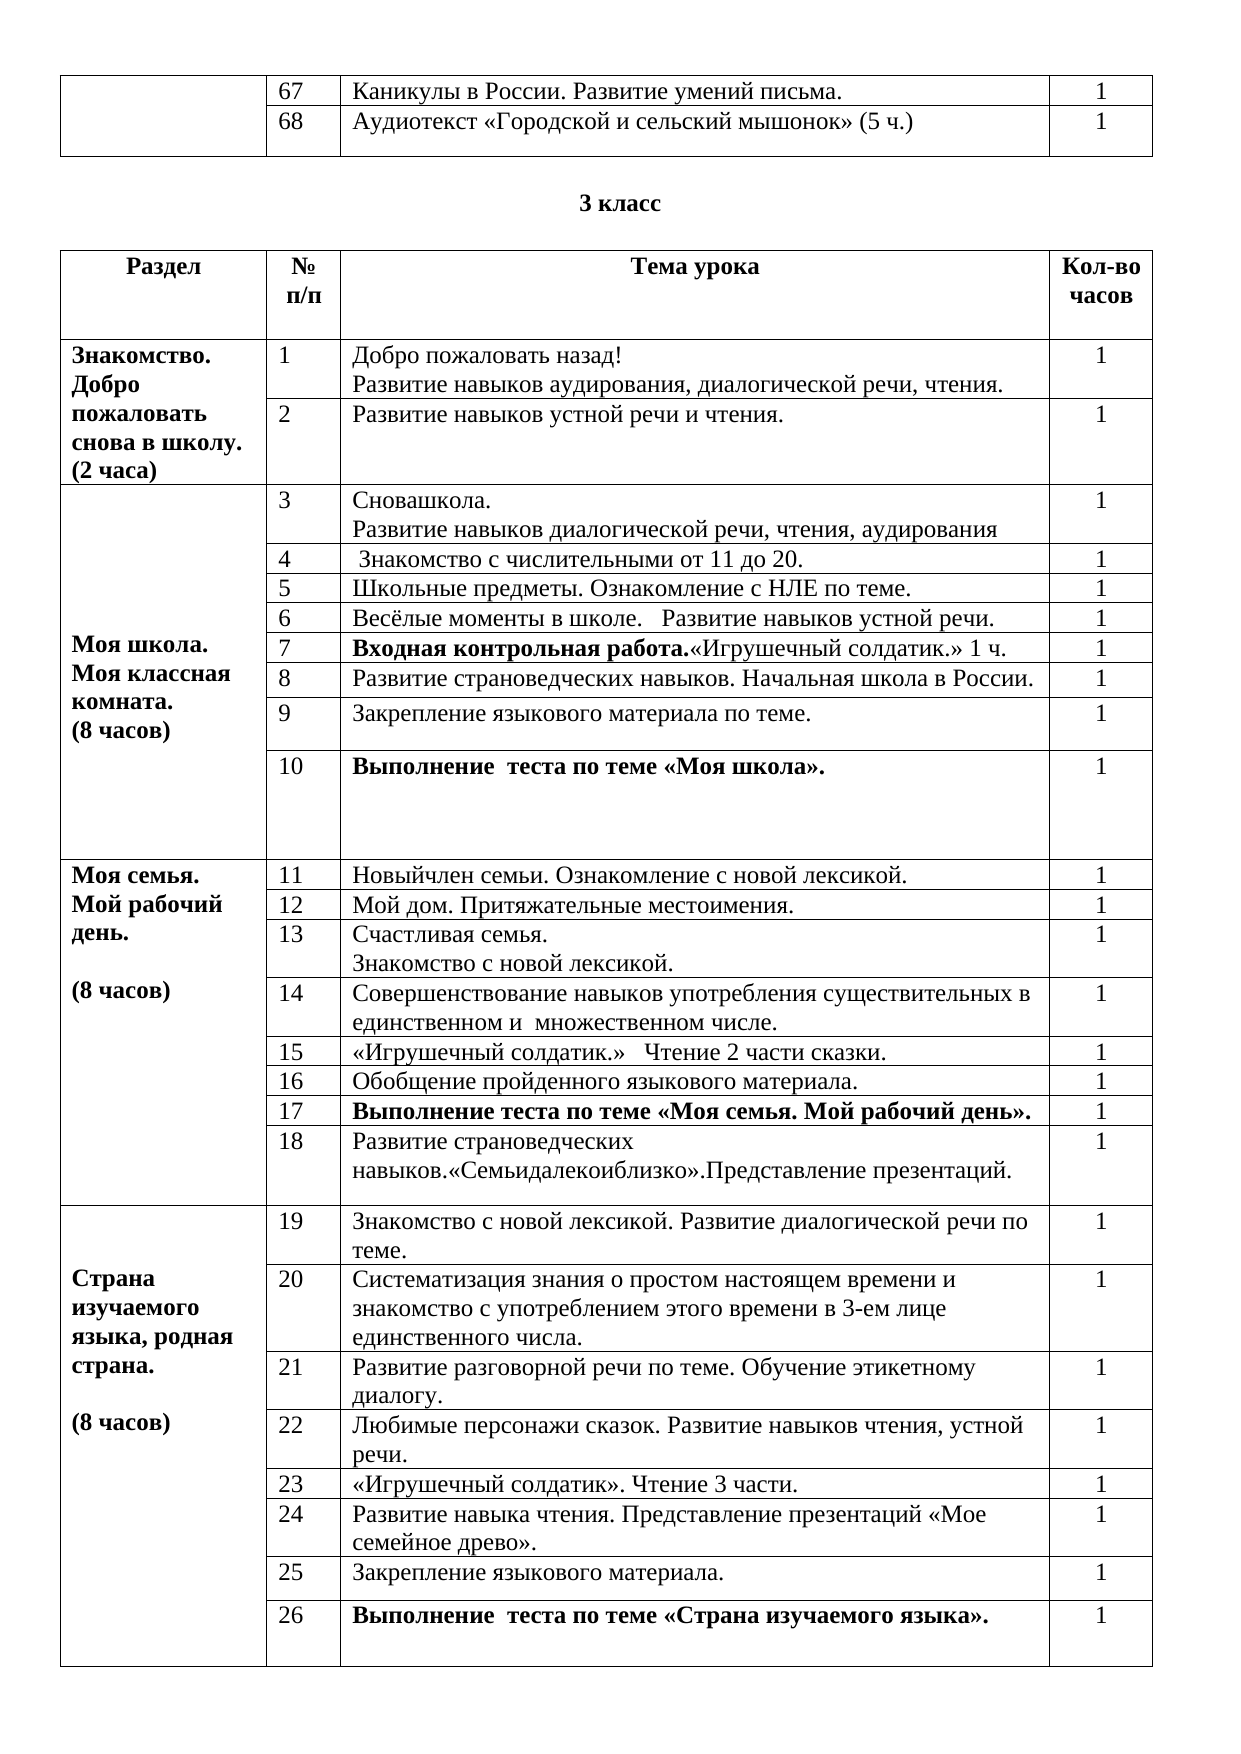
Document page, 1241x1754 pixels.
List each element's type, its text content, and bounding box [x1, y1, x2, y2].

table_cell 16 [267, 1066, 340, 1095]
table_cell 1 [1050, 485, 1152, 543]
table_cell 1 [1050, 751, 1152, 859]
table_cell Развитие страноведческих навыков.«Семьидалекоиблизко».Представление презентаций. [341, 1126, 1049, 1205]
table_cell Развитие страноведческих навыков. Начальная школа в России. [341, 663, 1049, 697]
table_cell 1 [1050, 1410, 1152, 1468]
table_header Тема урока [341, 251, 1049, 339]
table_cell Новыйчлен семьи. Ознакомление с новой лексикой. [341, 860, 1049, 889]
table_cell Выполнение теста по теме «Страна изучаемого языка». [341, 1601, 1049, 1666]
table_cell 1 [1050, 978, 1152, 1036]
table_cell 1 [1050, 340, 1152, 398]
table_cell Обобщение пройденного языкового материала. [341, 1066, 1049, 1095]
table_cell 3 [267, 485, 340, 543]
table_cell 22 [267, 1410, 340, 1468]
table_cell Закрепление языкового материала по теме. [341, 698, 1049, 750]
table_cell 14 [267, 978, 340, 1036]
table_cell 1 [1050, 1601, 1152, 1666]
table_cell Весёлые моменты в школе. Развитие навыков устной речи. [341, 603, 1049, 632]
table_cell 21 [267, 1352, 340, 1409]
table_cell Добро пожаловать назад! Развитие навыков аудирования, диалогической речи, чтения. [341, 340, 1049, 398]
table_cell Аудиотекст «Городской и сельский мышонок» (5 ч.) [341, 106, 1049, 156]
table_cell 26 [267, 1601, 340, 1666]
table_cell 5 [267, 574, 340, 602]
table_cell Совершенствование навыков употребления существительных в единственном и множественном числе. [341, 978, 1049, 1036]
table_cell 1 [1050, 76, 1152, 105]
table_cell Знакомство с числительными от 11 до 20. [341, 544, 1049, 572]
table_cell 1 [1050, 603, 1152, 632]
table_cell 1 [1050, 574, 1152, 602]
table_cell Знакомство. Добро пожаловать снова в школу. (2 часа) [61, 340, 266, 484]
table_cell 8 [267, 663, 340, 697]
text 3 класс [75, 188, 1165, 217]
table_cell 1 [1050, 1037, 1152, 1065]
table_cell 1 [1050, 1469, 1152, 1498]
table_cell Развитие навыка чтения. Представление презентаций «Мое семейное древо». [341, 1499, 1049, 1556]
table_cell 1 [1050, 890, 1152, 918]
table_header Раздел [61, 251, 266, 339]
table_header Кол-во часов [1050, 251, 1152, 339]
table_cell 11 [267, 860, 340, 889]
table_cell Моя семья. Мой рабочий день. (8 часов) [61, 860, 266, 1205]
table_cell Входная контрольная работа.«Игрушечный солдатик.» 1 ч. [341, 633, 1049, 662]
table_cell Выполнение теста по теме «Моя школа». [341, 751, 1049, 859]
table_cell Страна изучаемого языка, родная страна. (8 часов) [61, 1206, 266, 1666]
table_cell Систематизация знания о простом настоящем времени и знакомство с употреблением этого времени в 3-ем лице единственного числа. [341, 1265, 1049, 1351]
table_cell 1 [1050, 1066, 1152, 1095]
table_cell 1 [1050, 399, 1152, 484]
table_cell 1 [1050, 1096, 1152, 1125]
table_cell Любимые персонажи сказок. Развитие навыков чтения, устной речи. [341, 1410, 1049, 1468]
table_cell Школьные предметы. Ознакомление с НЛЕ по теме. [341, 574, 1049, 602]
table_cell 1 [1050, 920, 1152, 977]
table_cell 19 [267, 1206, 340, 1263]
table_cell 20 [267, 1265, 340, 1351]
table_cell Закрепление языкового материала. [341, 1557, 1049, 1599]
table_cell 13 [267, 920, 340, 977]
table_cell 4 [267, 544, 340, 572]
table_cell Развитие разговорной речи по теме. Обучение этикетному диалогу. [341, 1352, 1049, 1409]
table_header № п/п [267, 251, 340, 339]
table_cell 24 [267, 1499, 340, 1556]
table_cell «Игрушечный солдатик». Чтение 3 части. [341, 1469, 1049, 1498]
table_cell Моя школа. Моя классная комната. (8 часов) [61, 485, 266, 859]
table_cell 1 [1050, 1499, 1152, 1556]
table_cell 7 [267, 633, 340, 662]
table_cell Сновашкола. Развитие навыков диалогической речи, чтения, аудирования [341, 485, 1049, 543]
table_cell 1 [1050, 1557, 1152, 1599]
table_cell 1 [1050, 1352, 1152, 1409]
table_cell Выполнение теста по теме «Моя семья. Мой рабочий день». [341, 1096, 1049, 1125]
table_cell 1 [1050, 698, 1152, 750]
table_cell 25 [267, 1557, 340, 1599]
table_cell 68 [267, 106, 340, 156]
table_cell 23 [267, 1469, 340, 1498]
table_cell 1 [267, 340, 340, 398]
table_cell 1 [1050, 1206, 1152, 1263]
table_cell 12 [267, 890, 340, 918]
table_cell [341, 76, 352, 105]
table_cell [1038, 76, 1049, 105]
table_cell 1 [1050, 1265, 1152, 1351]
table_cell Мой дом. Притяжательные местоимения. [341, 890, 1049, 918]
table_cell 1 [1050, 860, 1152, 889]
table_cell 18 [267, 1126, 340, 1205]
table_cell 6 [267, 603, 340, 632]
table_cell 67 [267, 76, 340, 105]
table_cell 2 [267, 399, 340, 484]
table_cell 1 [1050, 1126, 1152, 1205]
table_cell 9 [267, 698, 340, 750]
table_cell 1 [1050, 544, 1152, 572]
table_cell Развитие навыков устной речи и чтения. [341, 399, 1049, 484]
table_cell 1 [1050, 106, 1152, 156]
table_cell 10 [267, 751, 340, 859]
table_cell «Игрушечный солдатик.» Чтение 2 части сказки. [341, 1037, 1049, 1065]
table_cell 15 [267, 1037, 340, 1065]
table_cell 1 [1050, 633, 1152, 662]
table_cell Знакомство с новой лексикой. Развитие диалогической речи по теме. [341, 1206, 1049, 1263]
table_cell 1 [1050, 663, 1152, 697]
table_cell Счастливая семья. Знакомство с новой лексикой. [341, 920, 1049, 977]
table_cell 17 [267, 1096, 340, 1125]
